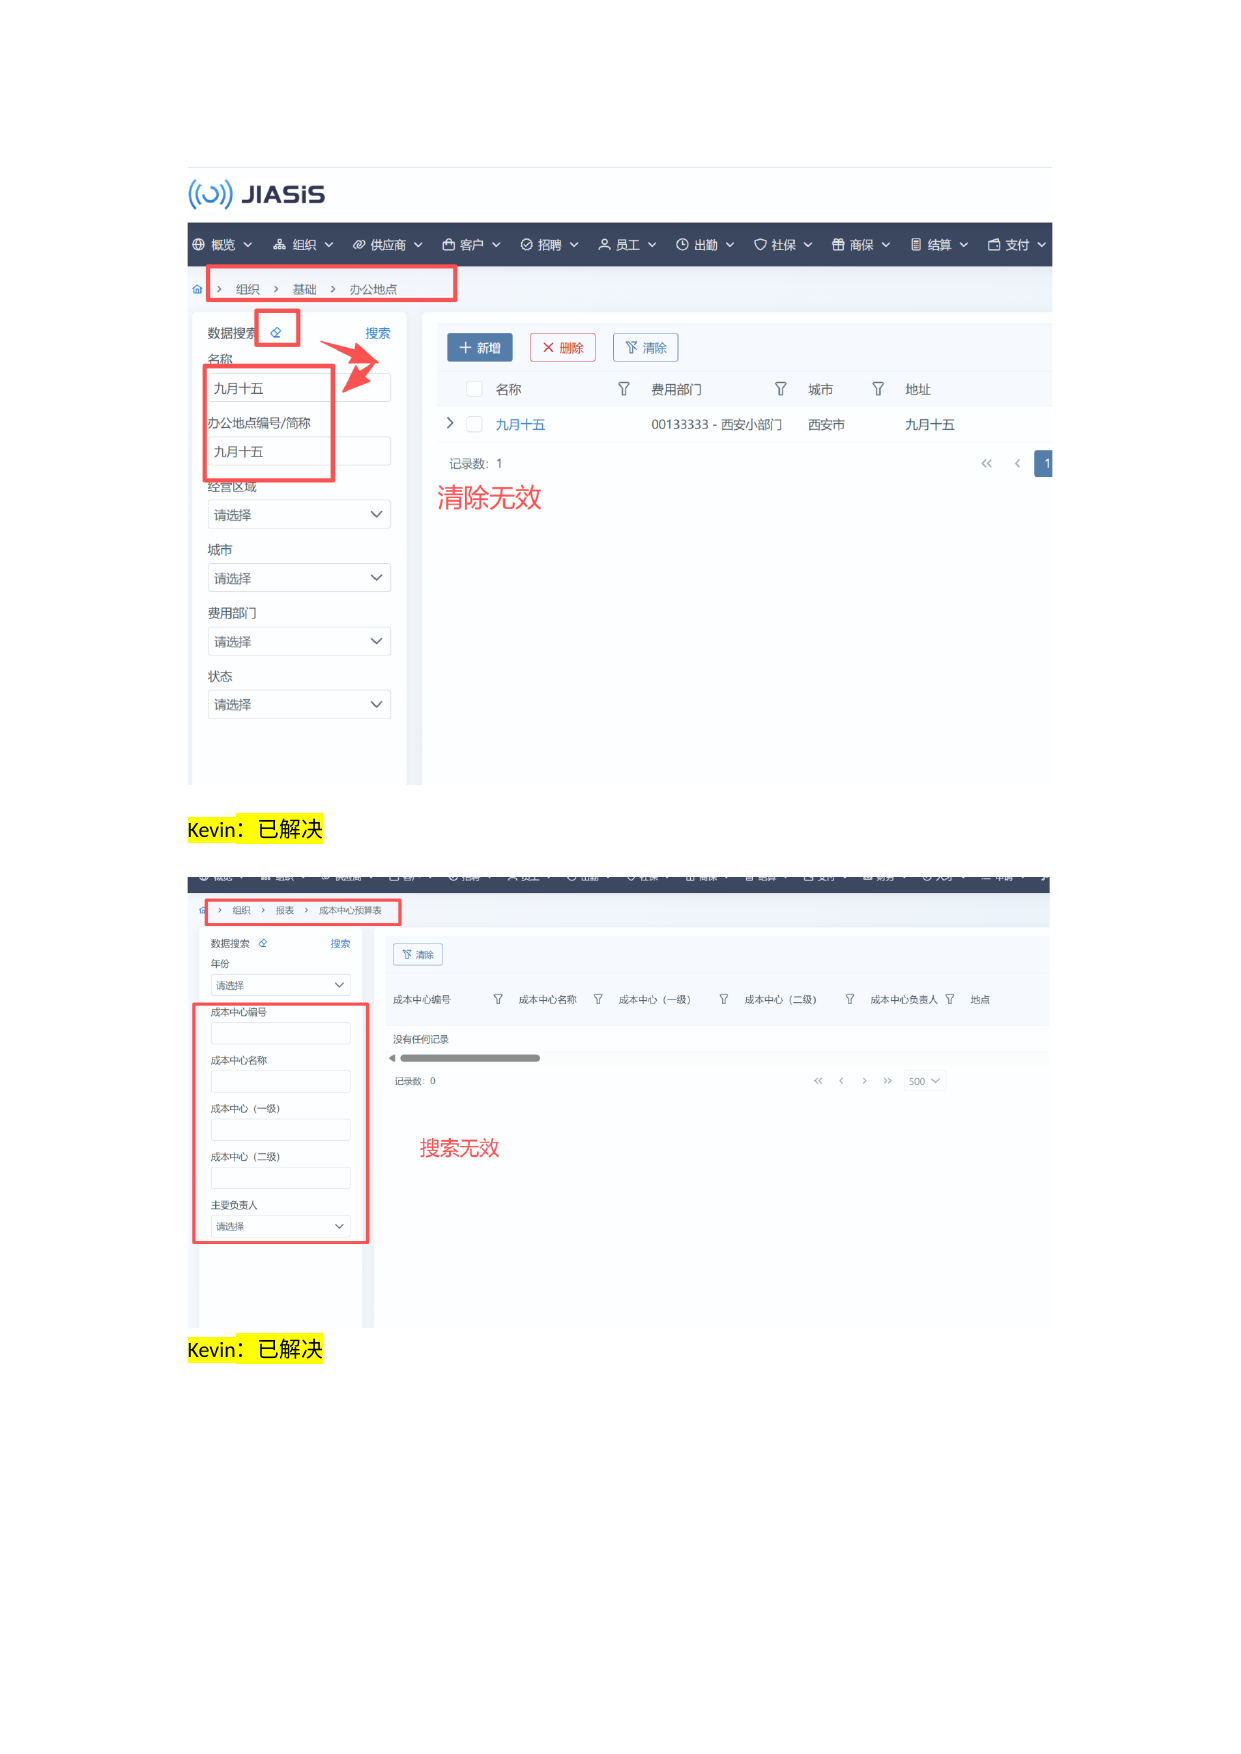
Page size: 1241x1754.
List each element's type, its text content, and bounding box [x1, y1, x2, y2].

text Kevin：已解决 [187, 812, 1053, 844]
picture [187, 877, 1050, 1328]
picture [187, 162, 1053, 785]
text Kevin：已解决 [187, 1332, 1053, 1364]
